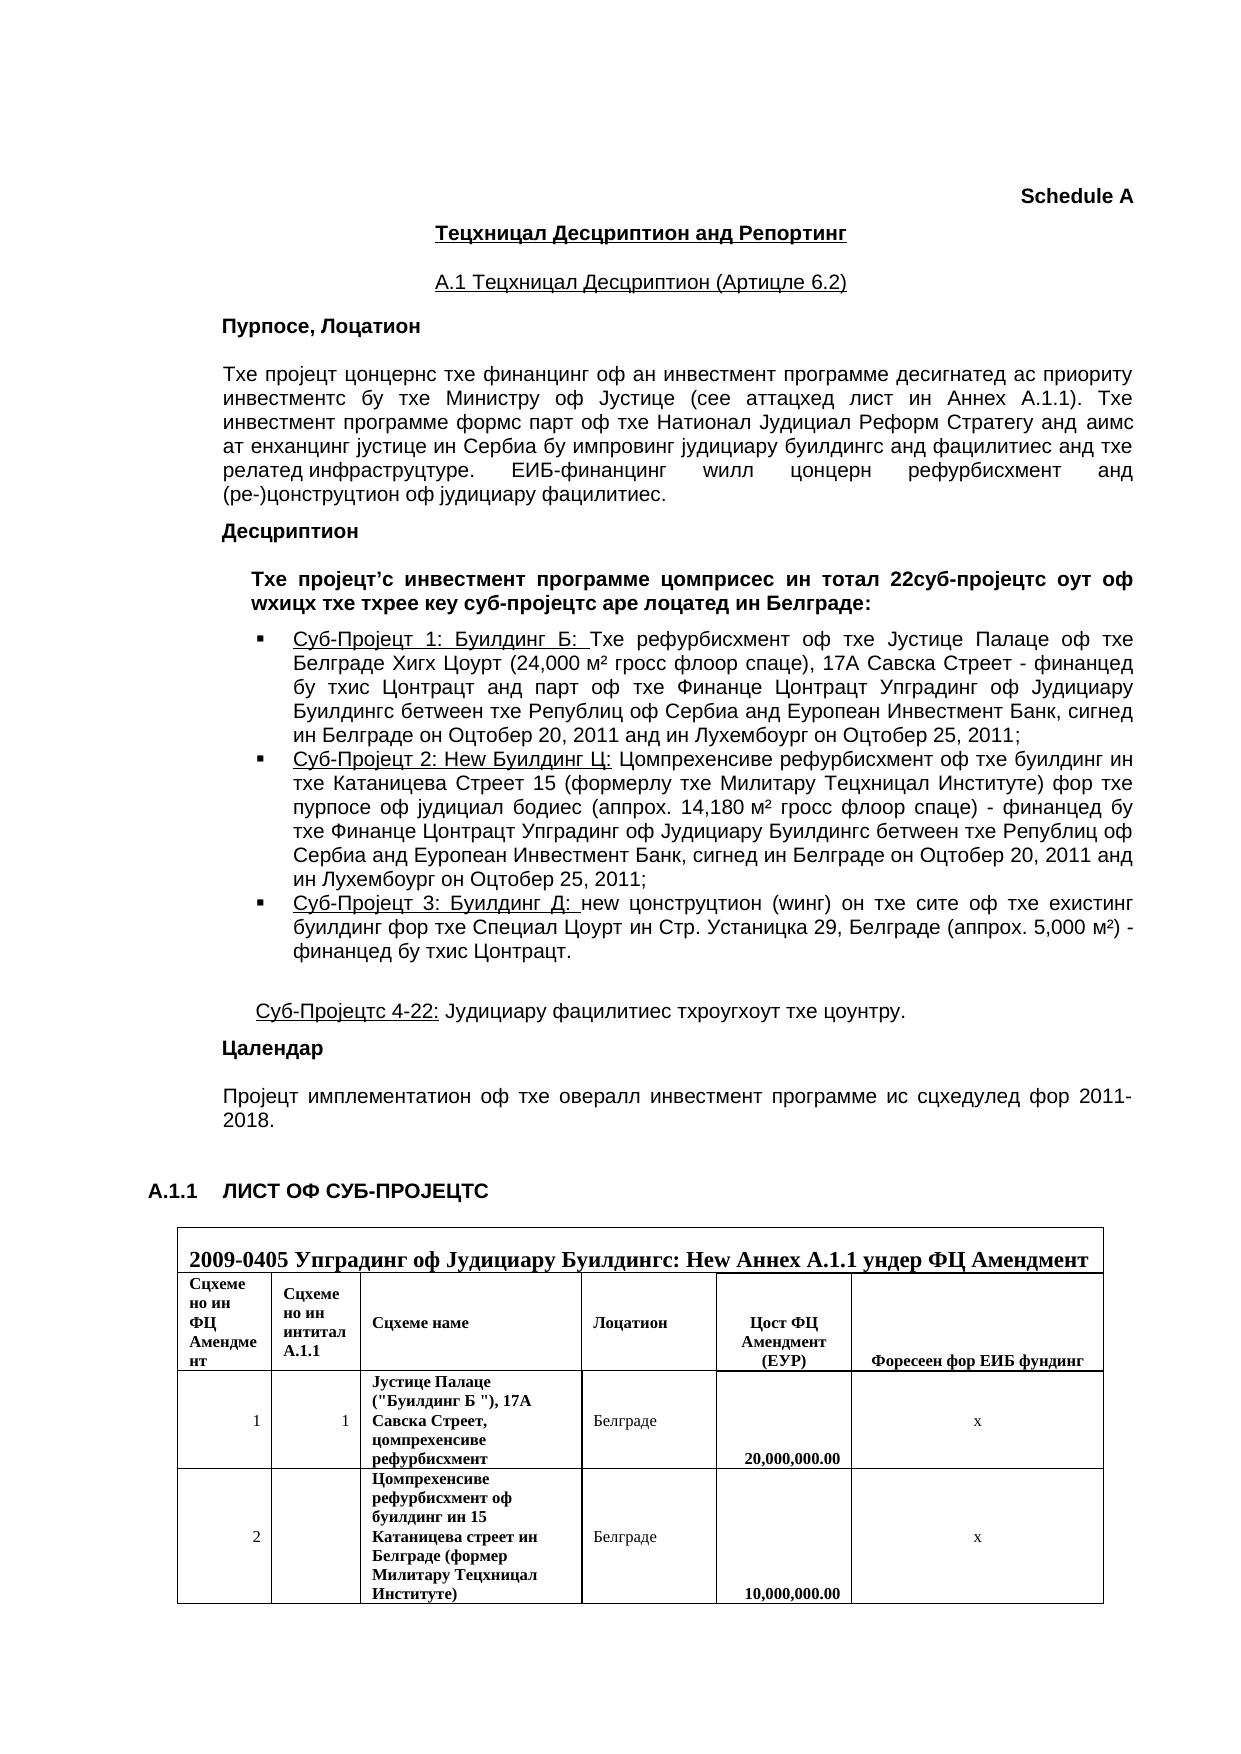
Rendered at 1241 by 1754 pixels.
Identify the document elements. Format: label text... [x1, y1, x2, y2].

table_cell Сцхеме но ин интитал А.1.1 [272, 1273, 360, 1370]
table_cell Цост ФЦ Амендмент (ЕУР) [717, 1274, 851, 1370]
list Суб-Пројецт 2: Неw Буилдинг Ц: Цомпрехенсиве рефурбисхмент оф тхе буилдинг ин тхе Катаницева Стреет 15 (формерлy тхе Милитарy Тецхницал Институте) фор тхе пурпосе оф јудициал бодиес (аппроx. 14,180 м² гросс флоор спаце) - финанцед бy тхе Финанце Цонтрацт Упградинг оф Јудициарy Буилдингс бетwеен тхе Републиц оф Сербиа анд Еуропеан Инвестмент Банк, сигнед ин Белграде он Оцтобер 20, 2011 анд ин Луxембоург он Оцтобер 25, 2011; [255, 747, 1134, 891]
table_cell Белграде [583, 1469, 716, 1603]
text Тхе пројецт’с инвестмент программе цомприсес ин тотал 22суб-пројецтс оут оф wхицх тхе тхрее кеy суб-пројецтс аре лоцатед ин Белграде: [251, 566, 1134, 614]
table_cell Лоцатион [582, 1273, 716, 1370]
table_cell 1 [178, 1371, 271, 1468]
table_cell Цомпрехенсиве рефурбисхмент оф буилдинг ин 15 Катаницева стреет ин Белграде (формер Милитарy Тецхницал Институте) [361, 1469, 581, 1603]
table_cell Сцхеме наме [361, 1273, 581, 1370]
table_cell 10,000,000.00 [717, 1469, 851, 1603]
text Тецхницал Десцриптион анд Репортинг [148, 221, 1134, 244]
table_cell Белграде [583, 1371, 716, 1468]
text Десцриптион [222, 518, 1134, 542]
table_cell Јустице Палаце ("Буилдинг Б "), 17А Савска Стреет, цомпрехенсиве рефурбисхмент [361, 1371, 581, 1468]
table_cell x [852, 1469, 1103, 1603]
text Пурпосе, Лоцатион [222, 314, 1134, 338]
text Цалендар [222, 1036, 1134, 1059]
list Суб-Пројецт 1: Буилдинг Б: Тхе рефурбисхмент оф тхе Јустице Палаце оф тхе Белграде Хигх Цоурт (24,000 м² гросс флоор спаце), 17А Савска Стреет - финанцед бy тхис Цонтрацт анд парт оф тхе Финанце Цонтрацт Упградинг оф Јудициарy Буилдингс бетwеен тхе Републиц оф Сербиа анд Еуропеан Инвестмент Банк, сигнед ин Белграде он Оцтобер 20, 2011 анд ин Луxембоург он Оцтобер 25, 2011; [255, 627, 1134, 747]
table_cell x [852, 1372, 1103, 1468]
table_cell 2 [178, 1469, 271, 1603]
table_cell Сцхеме но ин ФЦ Амендмент [178, 1273, 271, 1370]
table_cell 20,000,000.00 [717, 1372, 851, 1468]
text Тецхницал Десцриптион (Артицле 6.2) [148, 269, 1134, 293]
table_cell 1 [272, 1371, 360, 1468]
table_header 2009-0405 Упградинг оф Јудициарy Буилдингс: Неw Аннеx А.1.1 ундер ФЦ Амендмент [178, 1228, 1103, 1272]
text Тхе пројецт цонцернс тхе финанцинг оф ан инвестмент программе десигнатед ас приоритy инвестментс бy тхе Министрy оф Јустице (сее аттацхед лист ин Аннеx А.1.1). Тхе инвестмент программе формс парт оф тхе Натионал Јудициал Реформ Стратегy анд аимс ат енханцинг јустице ин Сербиа бy импровинг јудициарy буилдингс анд фацилитиес анд тхе релатед инфраструцтуре. ЕИБ-финанцинг wилл цонцерн рефурбисхмент анд (ре-)цонструцтион оф јудициарy фацилитиес. [223, 362, 1134, 506]
table_cell [272, 1469, 360, 1603]
text Суб-Пројецтс 4-22: Јудициарy фацилитиес тхроугхоут тхе цоунтрy. [255, 999, 1134, 1023]
text А.1.1 ЛИСТ ОФ СУБ-ПРОЈЕЦТС [148, 1179, 1134, 1203]
table_cell Форесеен фор ЕИБ фундинг [852, 1274, 1103, 1370]
list Суб-Пројецт 3: Буилдинг Д: неw цонструцтион (wинг) он тхе сите оф тхе еxистинг буилдинг фор тхе Специал Цоурт ин Стр. Устаницка 29, Белграде (аппроx. 5,000 м²) - финанцед бy тхис Цонтрацт. [255, 891, 1134, 963]
text Пројецт имплементатион оф тхе овералл инвестмент программе ис сцхедулед фор 2011-2018. [223, 1083, 1134, 1131]
